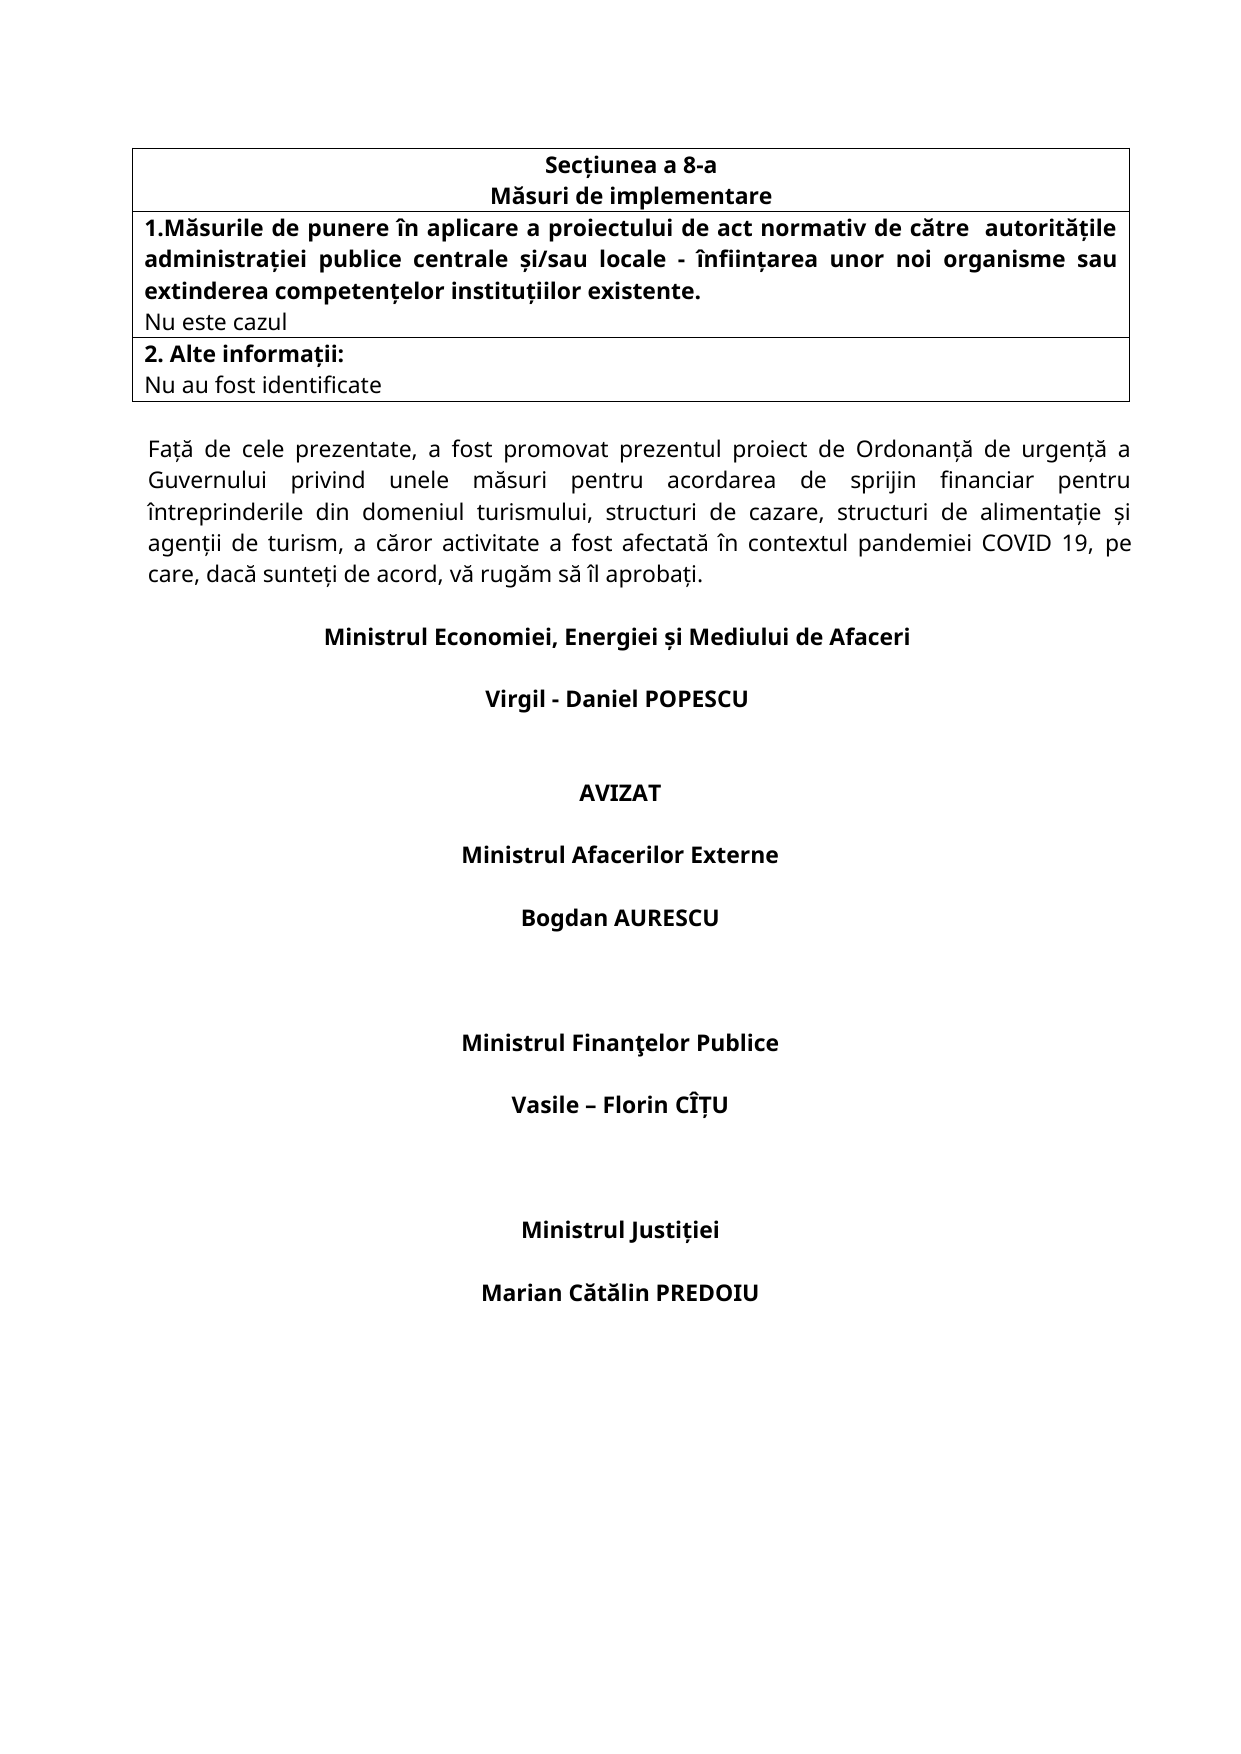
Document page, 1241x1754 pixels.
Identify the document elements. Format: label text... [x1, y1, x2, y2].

text Marian Cătălin PREDOIU [148, 1277, 1093, 1308]
text Ministrul Economiei, Energiei și Mediului de Afaceri [141, 621, 1093, 652]
table_cell 1.Măsurile de punere în aplicare a proiectului de act normativ de către autorităţile administraţiei publice centrale şi/sau locale - înfiinţarea unor noi organisme sau extinderea competenţelor instituţiilor existente. Nu este cazul [133, 212, 1129, 337]
table_cell 2. Alte informaţii: Nu au fost identificate [133, 338, 1129, 401]
text AVIZAT [148, 777, 1093, 808]
text Bogdan AURESCU [148, 902, 1093, 933]
text Ministrul Justiției [148, 1214, 1093, 1246]
table_cell Secţiunea a 8-a Măsuri de implementare [133, 149, 1129, 211]
text Ministrul Finanţelor Publice [148, 1027, 1093, 1058]
text Vasile – Florin CÎȚU [148, 1089, 1093, 1121]
text Virgil - Daniel POPESCU [141, 683, 1093, 714]
text Ministrul Afacerilor Externe [148, 839, 1093, 871]
text Faţă de cele prezentate, a fost promovat prezentul proiect de Ordonanță de urgență a Guvernului privind unele măsuri pentru acordarea de sprijin financiar pentru întreprinderile din domeniul turismului, structuri de cazare, structuri de alimentație și agenții de turism, a căror activitate a fost afectată în contextul pandemiei COVID 19, pe care, dacă sunteți de acord, vă rugăm să îl aprobați. [148, 433, 1132, 589]
